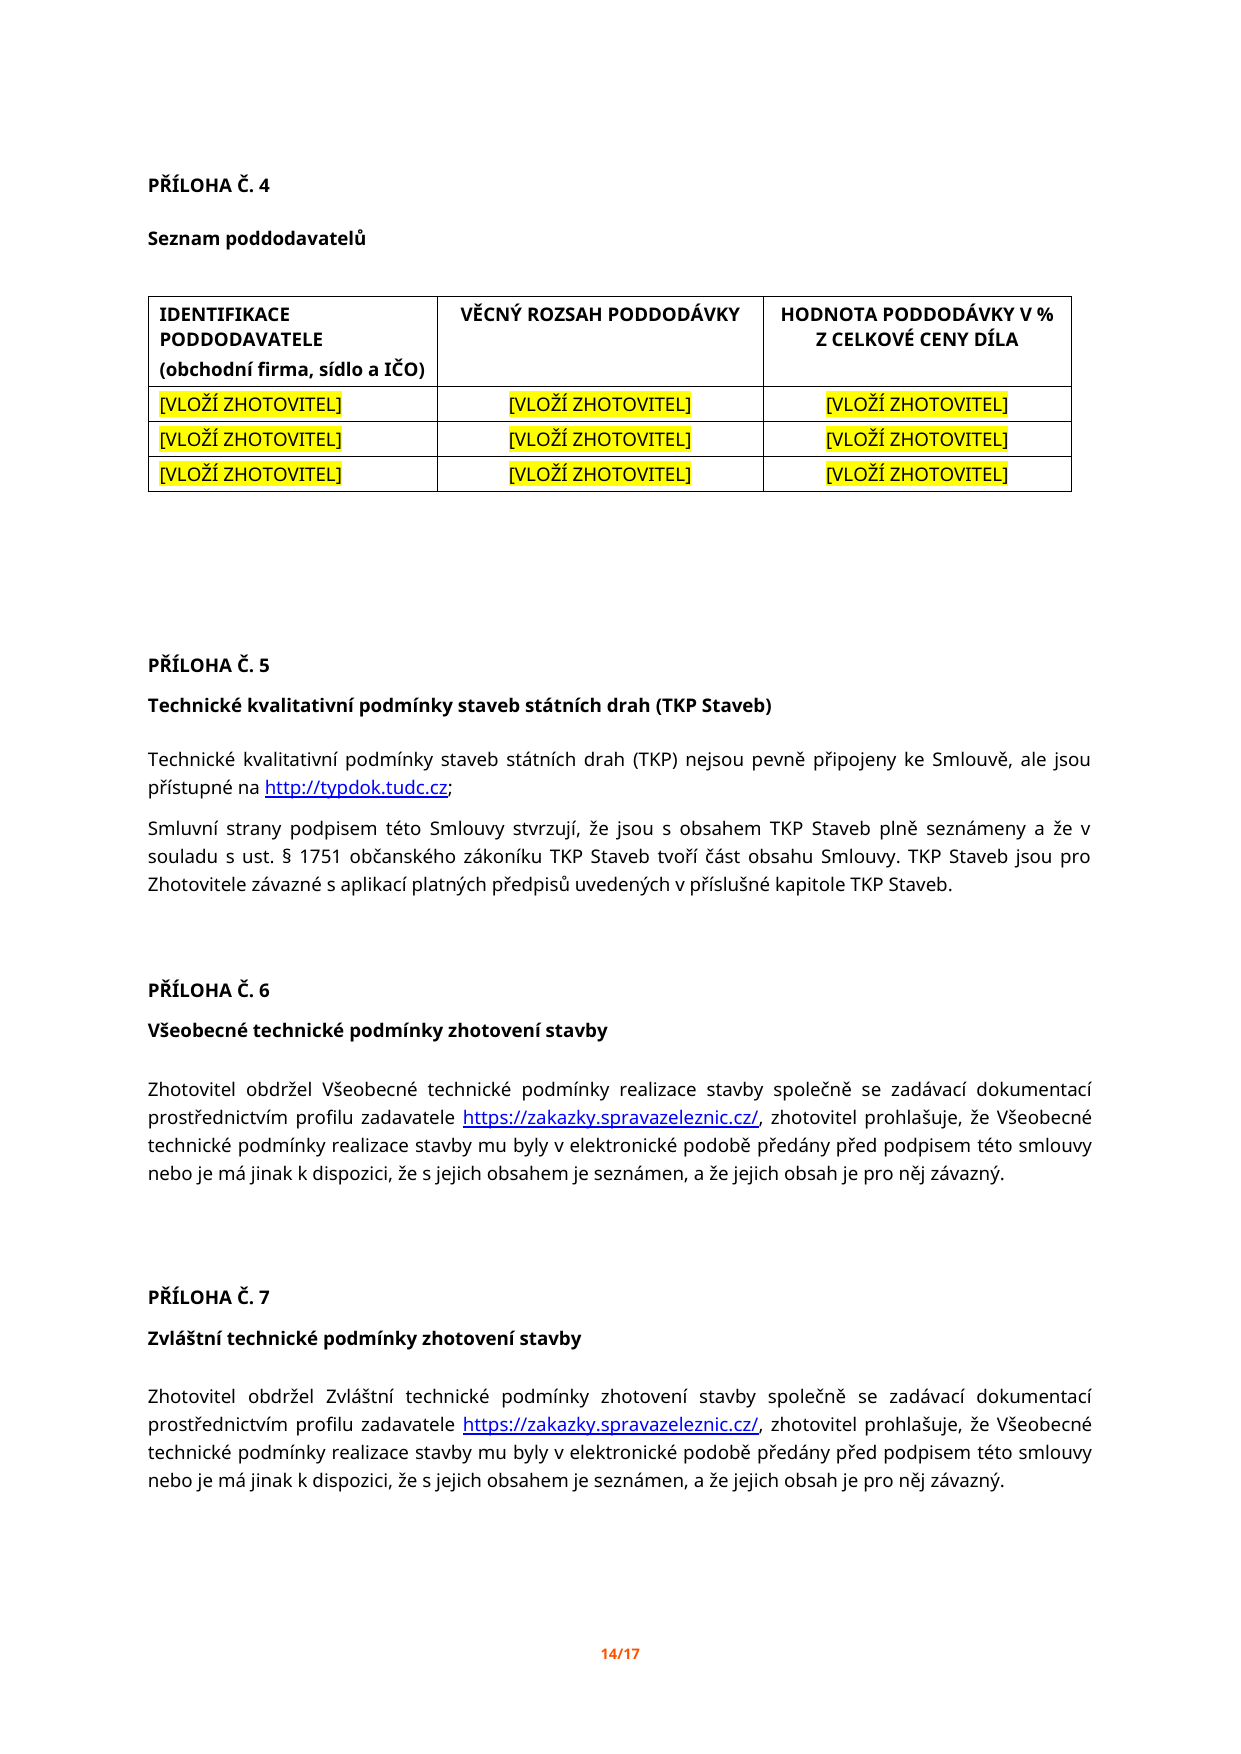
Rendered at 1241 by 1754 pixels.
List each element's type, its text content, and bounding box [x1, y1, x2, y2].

table_cell [VLOŽÍ ZHOTOVITEL] [438, 422, 763, 456]
table_cell [VLOŽÍ ZHOTOVITEL] [149, 457, 437, 491]
text Příloha č. 4 [148, 173, 1093, 198]
table_header HODNOTA PODDODÁVKY V % Z CELKOVÉ CENY DÍLA [764, 297, 1071, 386]
text Příloha č. 7 [148, 1284, 1093, 1310]
table_cell [VLOŽÍ ZHOTOVITEL] [438, 387, 763, 421]
table_cell [VLOŽÍ ZHOTOVITEL] [438, 457, 763, 491]
table_cell [VLOŽÍ ZHOTOVITEL] [764, 457, 1071, 491]
text Seznam poddodavatelů [148, 226, 1093, 251]
table_cell [VLOŽÍ ZHOTOVITEL] [764, 422, 1071, 456]
table_header IDENTIFIKACE PODDODAVATELE (obchodní firma, sídlo a IČO) [149, 297, 437, 386]
text Smluvní strany podpisem této Smlouvy stvrzují, že jsou s obsahem TKP Staveb plně seznámeny a že v souladu s ust. § 1751 občanského zákoníku TKP Staveb tvoří část obsahu Smlouvy. TKP Staveb jsou pro Zhotovitele závazné s aplikací platných předpisů uvedených v příslušné kapitole TKP Staveb. [148, 815, 1093, 897]
text Zhotovitel obdržel Všeobecné technické podmínky realizace stavby společně se zadávací dokumentací prostřednictvím profilu zadavatele https://zakazky.spravazeleznic.cz/, zhotovitel prohlašuje, že Všeobecné technické podmínky realizace stavby mu byly v elektronické podobě předány před podpisem této smlouvy nebo je má jinak k dispozici, že s jejich obsahem je seznámen, a že jejich obsah je pro něj závazný. [148, 1076, 1093, 1186]
text Příloha č. 6 [148, 977, 1093, 1003]
text Technické kvalitativní podmínky staveb státních drah (TKP) nejsou pevně připojeny ke Smlouvě, ale jsou přístupné na http://typdok.tudc.cz; [148, 747, 1093, 800]
table_header VĚCNÝ ROZSAH PODDODÁVKY [438, 297, 763, 386]
text Zhotovitel obdržel Zvláštní technické podmínky zhotovení stavby společně se zadávací dokumentací prostřednictvím profilu zadavatele https://zakazky.spravazeleznic.cz/, zhotovitel prohlašuje, že Všeobecné technické podmínky realizace stavby mu byly v elektronické podobě předány před podpisem této smlouvy nebo je má jinak k dispozici, že s jejich obsahem je seznámen, a že jejich obsah je pro něj závazný. [148, 1383, 1093, 1493]
text Všeobecné technické podmínky zhotovení stavby [148, 1018, 1093, 1043]
text Zvláštní technické podmínky zhotovení stavby [148, 1325, 1093, 1350]
text Příloha č. 5 [148, 652, 1093, 677]
table_cell [VLOŽÍ ZHOTOVITEL] [149, 422, 437, 456]
table_cell [VLOŽÍ ZHOTOVITEL] [149, 387, 437, 421]
table_cell [VLOŽÍ ZHOTOVITEL] [764, 387, 1071, 421]
text Technické kvalitativní podmínky staveb státních drah (TKP Staveb) [148, 692, 1093, 718]
